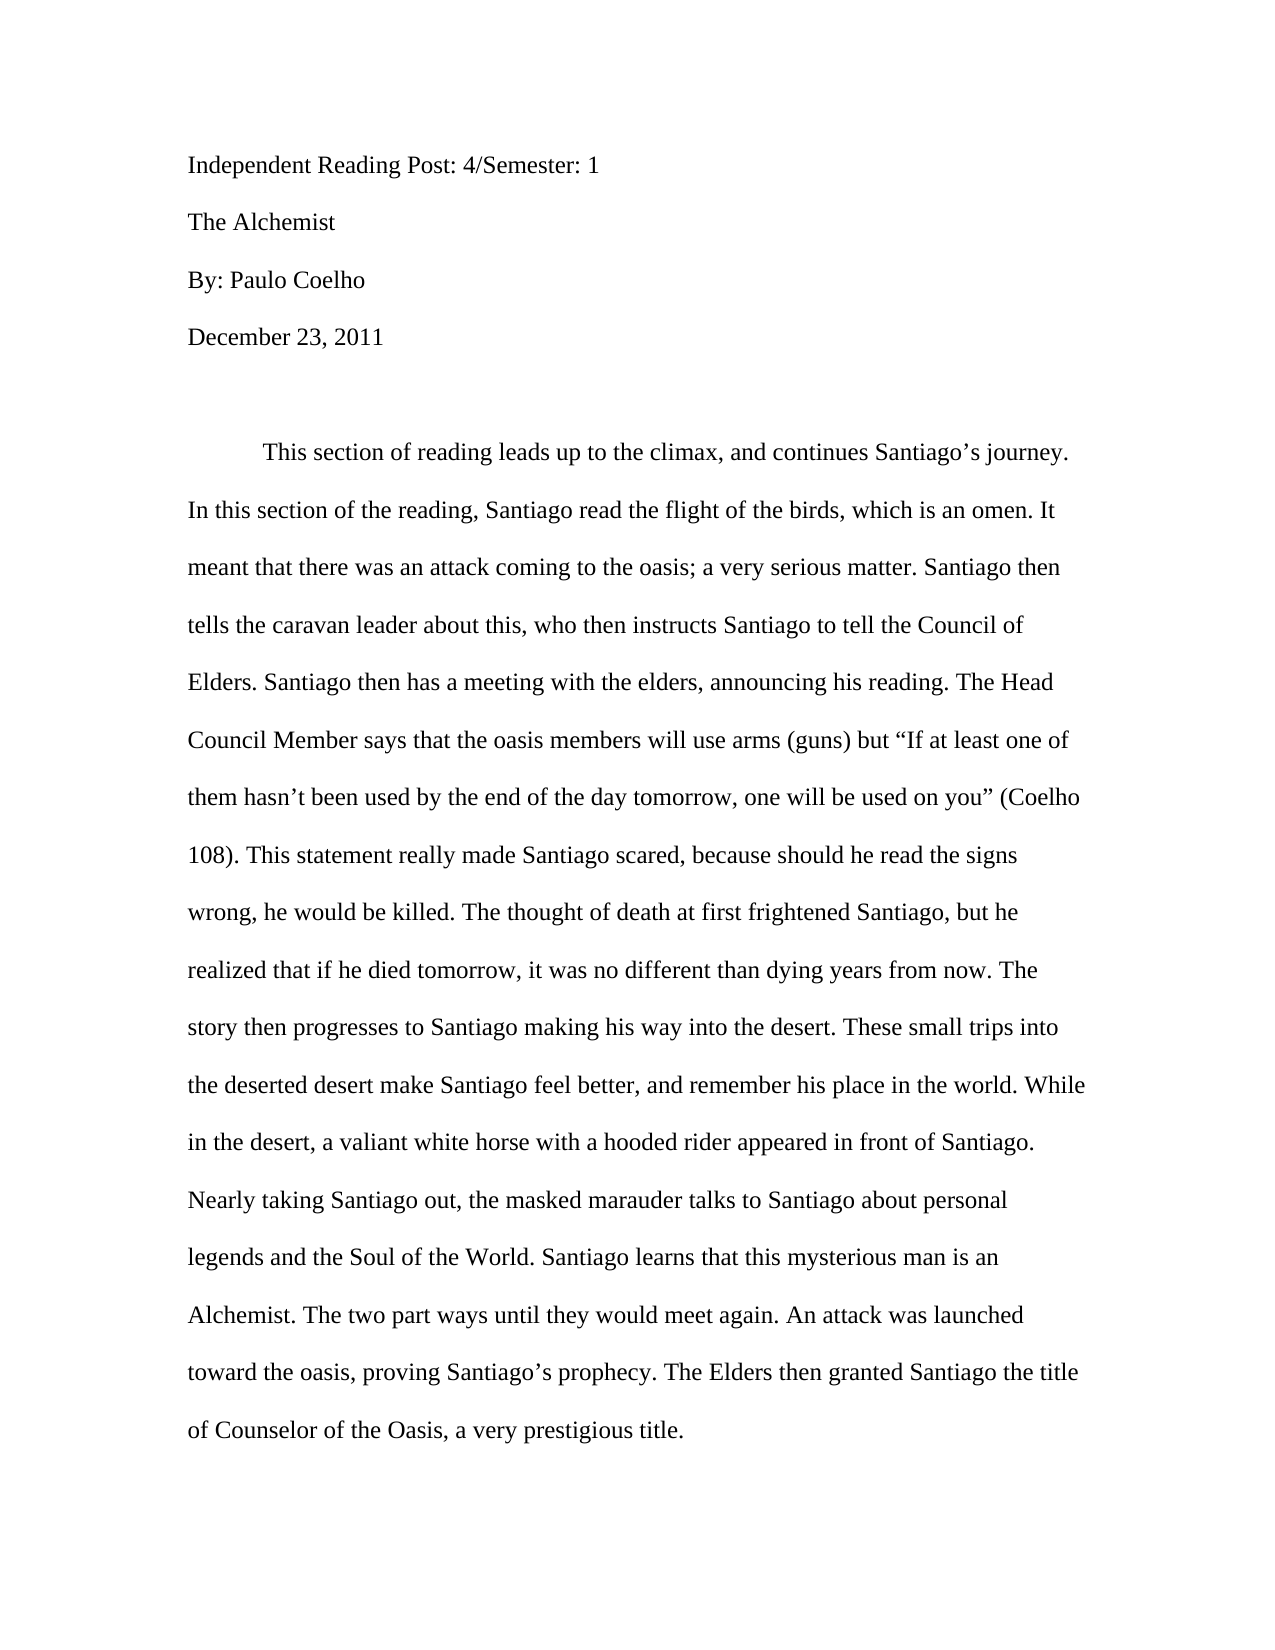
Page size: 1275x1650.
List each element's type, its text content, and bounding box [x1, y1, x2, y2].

text The Alchemist [187, 207, 1087, 236]
text December 23, 2011 [187, 322, 1087, 351]
text By: Paulo Coelho [187, 265, 1087, 294]
text This section of reading leads up to the climax, and continues Santiago’s journey. In this section of the reading, Santiago read the flight of the birds, which is an omen. It meant that there was an attack coming to the oasis; a very serious matter. Santiago then tells the caravan leader about this, who then instructs Santiago to tell the Council of Elders. Santiago then has a meeting with the elders, announcing his reading. The Head Council Member says that the oasis members will use arms (guns) but “If at least one of them hasn’t been used by the end of the day tomorrow, one will be used on you” (Coelho 108). This statement really made Santiago scared, because should he read the signs wrong, he would be killed. The thought of death at first frightened Santiago, but he realized that if he died tomorrow, it was no different than dying years from now. The story then progresses to Santiago making his way into the desert. These small trips into the deserted desert make Santiago feel better, and remember his place in the world. While in the desert, a valiant white horse with a hooded rider appeared in front of Santiago. Nearly taking Santiago out, the masked marauder talks to Santiago about personal legends and the Soul of the World. Santiago learns that this mysterious man is an Alchemist. The two part ways until they would meet again. An attack was launched toward the oasis, proving Santiago’s prophecy. The Elders then granted Santiago the title of Counselor of the Oasis, a very prestigious title. [187, 437, 1087, 1444]
text Independent Reading Post: 4/Semester: 1 [187, 150, 1087, 179]
